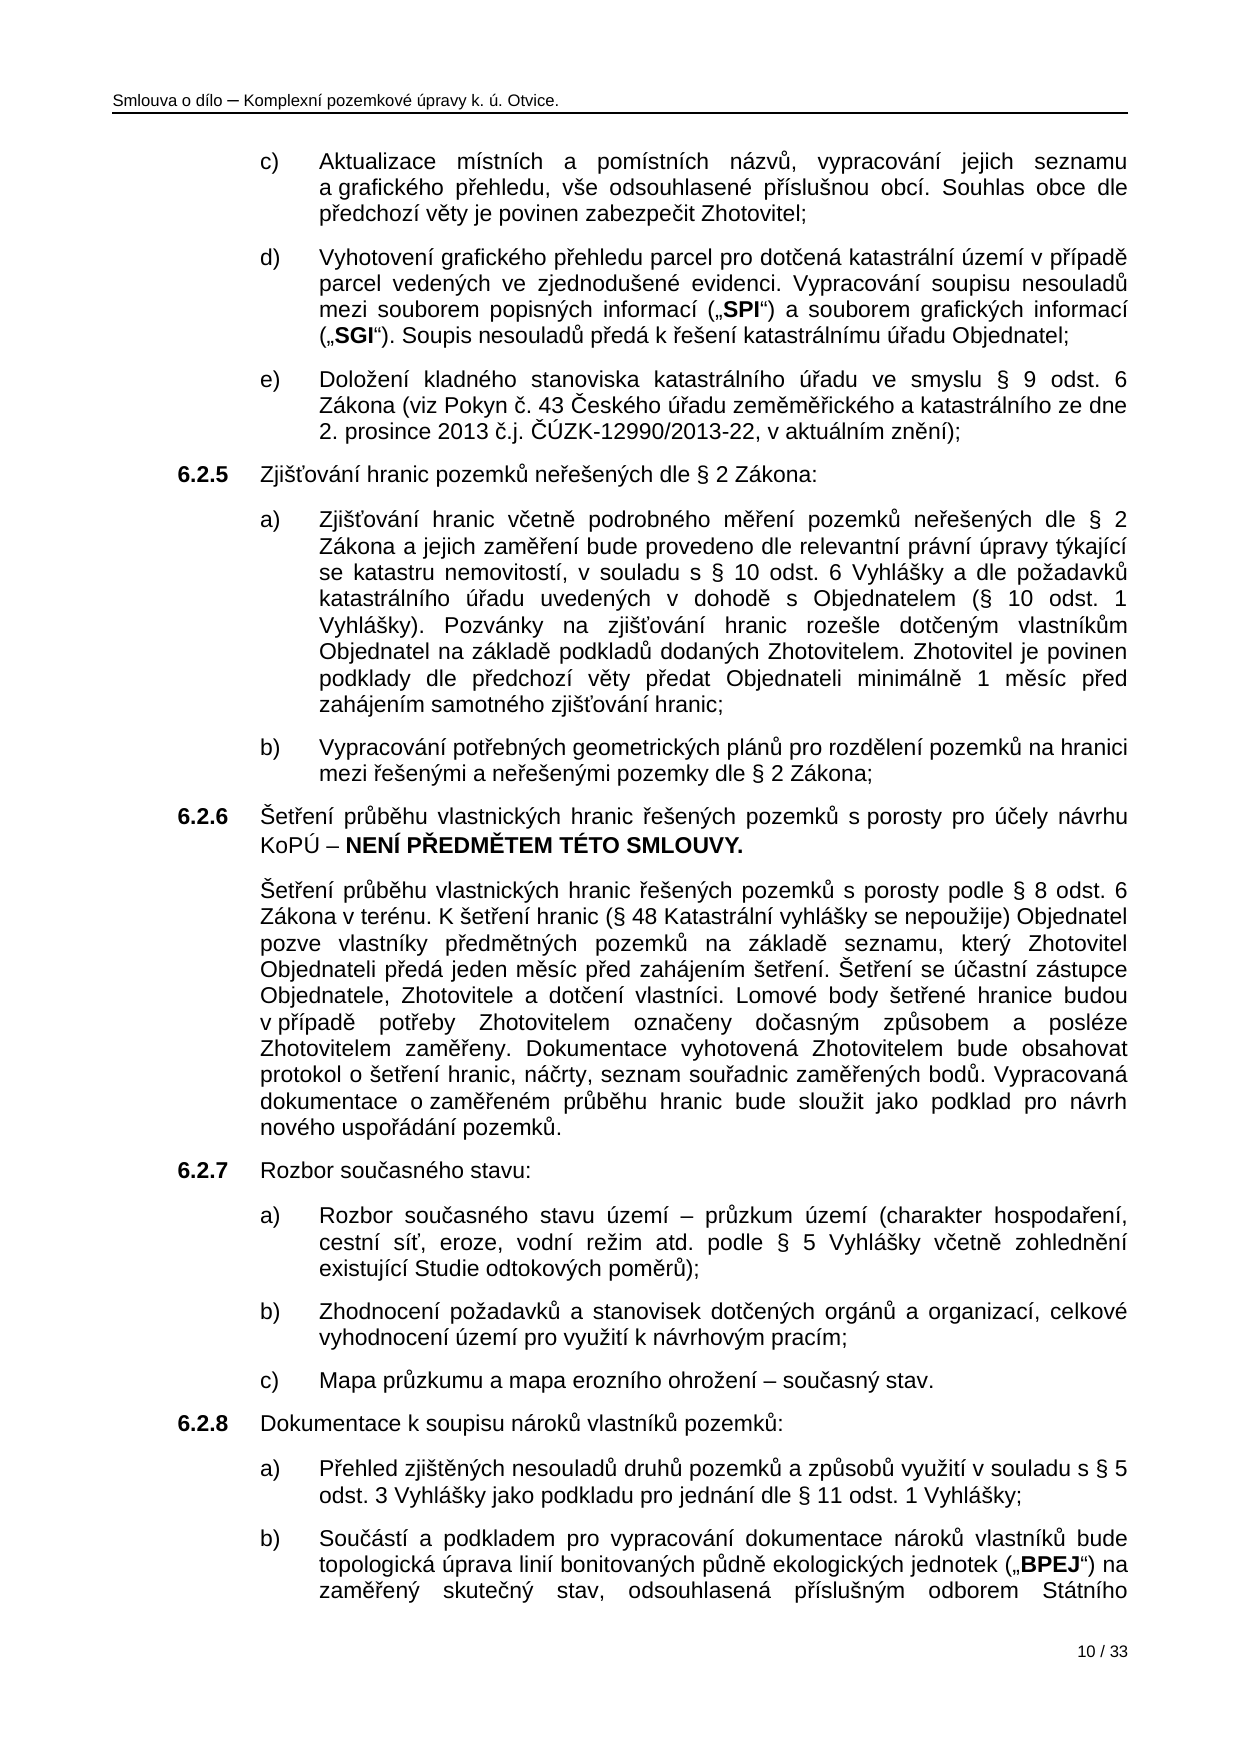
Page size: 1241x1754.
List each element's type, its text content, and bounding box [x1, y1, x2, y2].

list Vyhotovení grafického přehledu parcel pro dotčená katastrální území v případě parcel vedených ve zjednodušené evidenci. Vypracování soupisu nesouladů mezi souborem popisných informací („SPI“) a souborem grafických informací („SGI“). Soupis nesouladů předá k řešení katastrálnímu úřadu Objednatel; [260, 243, 1128, 349]
list Zhodnocení požadavků a stanovisek dotčených orgánů a organizací, celkové vyhodnocení území pro využití k návrhovým pracím; [260, 1298, 1128, 1351]
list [260, 1525, 1128, 1604]
text Dokumentace k soupisu nároků vlastníků pozemků: [177, 1410, 1128, 1437]
list Vypracování potřebných geometrických plánů pro rozdělení pozemků na hranici mezi řešenými a neřešenými pozemky dle § 2 Zákona; [260, 734, 1128, 787]
list Přehled zjištěných nesouladů druhů pozemků a způsobů využití v souladu s § 5 odst. 3 Vyhlášky jako podkladu pro jednání dle § 11 odst. 1 Vyhlášky; [260, 1455, 1128, 1508]
list Zjišťování hranic včetně podrobného měření pozemků neřešených dle § 2 Zákona a jejich zaměření bude provedeno dle relevantní právní úpravy týkající se katastru nemovitostí, v souladu s § 10 odst. 6 Vyhlášky a dle požadavků katastrálního úřadu uvedených v dohodě s Objednatelem (§ 10 odst. 1 Vyhlášky). Pozvánky na zjišťování hranic rozešle dotčeným vlastníkům Objednatel na základě podkladů dodaných Zhotovitelem. Zhotovitel je povinen podklady dle předchozí věty předat Objednateli minimálně 1 měsíc před zahájením samotného zjišťování hranic; [260, 506, 1128, 717]
list Aktualizace místních a pomístních názvů, vypracování jejich seznamu a grafického přehledu, vše odsouhlasené příslušnou obcí. Souhlas obce dle předchozí věty je povinen zabezpečit Zhotovitel; [260, 148, 1128, 227]
text Rozbor současného stavu: [177, 1157, 1128, 1183]
list Šetření průběhu vlastnických hranic řešených pozemků s porosty podle § 8 odst. 6 Zákona v terénu. K šetření hranic (§ 48 Katastrální vyhlášky se nepoužije) Objednatel pozve vlastníky předmětných pozemků na základě seznamu, který Zhotovitel Objednateli předá jeden měsíc před zahájením šetření. Šetření se účastní zástupce Objednatele, Zhotovitele a dotčení vlastníci. Lomové body šetřené hranice budou v případě potřeby Zhotovitelem označeny dočasným způsobem a posléze Zhotovitelem zaměřeny. Dokumentace vyhotovená Zhotovitelem bude obsahovat protokol o šetření hranic, náčrty, seznam souřadnic zaměřených bodů. Vypracovaná dokumentace o zaměřeném průběhu hranic bude sloužit jako podklad pro návrh nového uspořádání pozemků. [260, 877, 1128, 1140]
list Rozbor současného stavu území – průzkum území (charakter hospodaření, cestní síť, eroze, vodní režim atd. podle § 5 Vyhlášky včetně zohlednění existující Studie odtokových poměrů); [260, 1202, 1128, 1281]
text Zjišťování hranic pozemků neřešených dle § 2 Zákona: [177, 461, 1128, 488]
text Šetření průběhu vlastnických hranic řešených pozemků s porosty pro účely návrhu KoPÚ – NENÍ PŘEDMĚTEM TÉTO SMLOUVY. [177, 803, 1128, 858]
list Mapa průzkumu a mapa erozního ohrožení – současný stav. [260, 1367, 1128, 1393]
list Doložení kladného stanoviska katastrálního úřadu ve smyslu § 9 odst. 6 Zákona (viz Pokyn č. 43 Českého úřadu zeměměřického a katastrálního ze dne 2. prosince 2013 č.j. ČÚZK-12990/2013-22, v aktuálním znění); [260, 366, 1128, 444]
